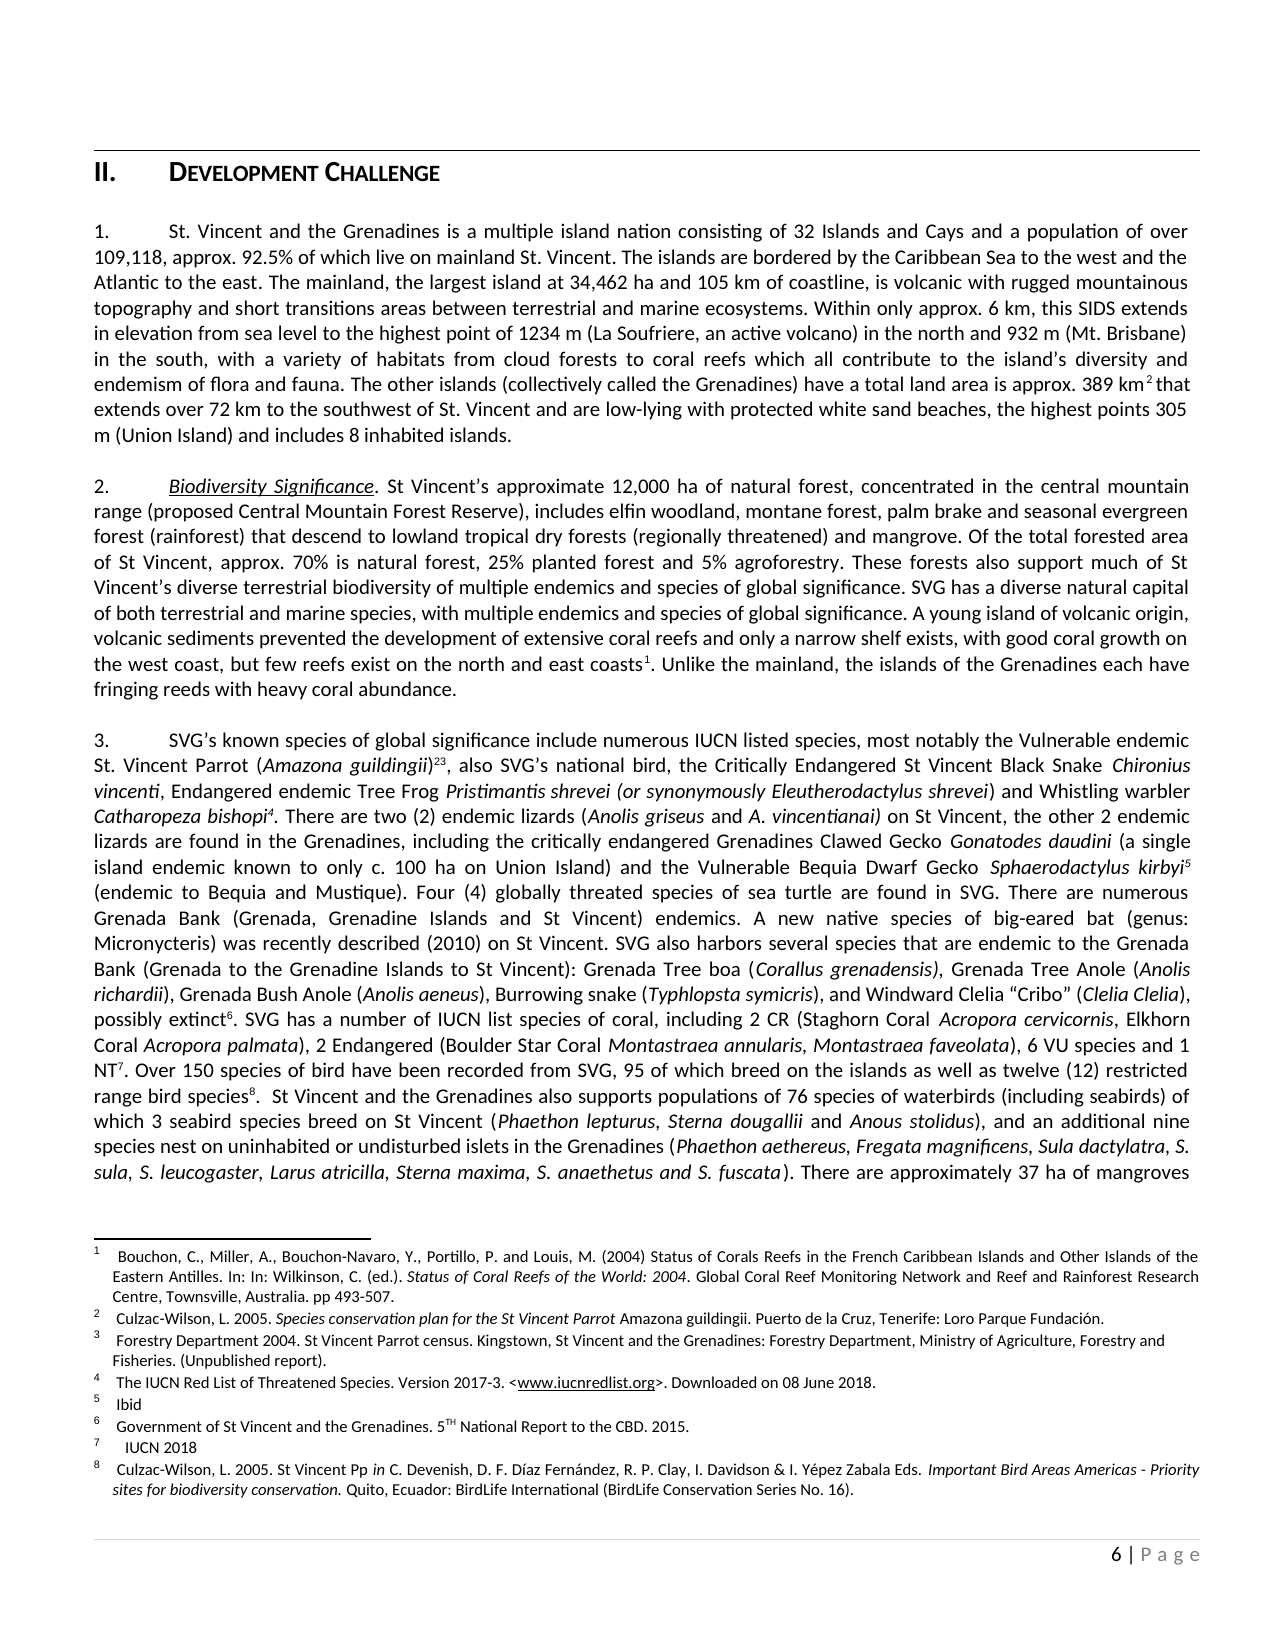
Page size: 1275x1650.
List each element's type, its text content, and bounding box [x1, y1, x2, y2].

list Biodiversity Significance. St Vincent’s approximate 12,000 ha of natural forest, concentrated in the central mountain range (proposed Central Mountain Forest Reserve), includes elfin woodland, montane forest, palm brake and seasonal evergreen forest (rainforest) that descend to lowland tropical dry forests (regionally threatened) and mangrove. Of the total forested area of St Vincent, approx. 70% is natural forest, 25% planted forest and 5% agroforestry. These forests also support much of St Vincent’s diverse terrestrial biodiversity of multiple endemics and species of global significance. SVG has a diverse natural capital of both terrestrial and marine species, with multiple endemics and species of global significance. A young island of volcanic origin, volcanic sediments prevented the development of extensive coral reefs and only a narrow shelf exists, with good coral growth on the west coast, but few reefs exist on the north and east coasts. Unlike the mainland, the islands of the Grenadines each have fringing reeds with heavy coral abundance. [94, 473, 1191, 702]
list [94, 727, 1191, 1184]
subtitle Development Challenge [94, 151, 1200, 189]
list St. Vincent and the Grenadines is a multiple island nation consisting of 32 Islands and Cays and a population of over 109,118, approx. 92.5% of which live on mainland St. Vincent. The islands are bordered by the Caribbean Sea to the west and the Atlantic to the east. The mainland, the largest island at 34,462 ha and 105 km of coastline, is volcanic with rugged mountainous topography and short transitions areas between terrestrial and marine ecosystems. Within only approx. 6 km, this SIDS extends in elevation from sea level to the highest point of 1234 m (La Soufriere, an active volcano) in the north and 932 m (Mt. Brisbane) in the south, with a variety of habitats from cloud forests to coral reefs which all contribute to the island’s diversity and endemism of flora and fauna. The other islands (collectively called the Grenadines) have a total land area is approx. 389 km2 that extends over 72 km to the southwest of St. Vincent and are low-lying with protected white sand beaches, the highest points 305 m (Union Island) and includes 8 inhabited islands. [94, 219, 1191, 447]
